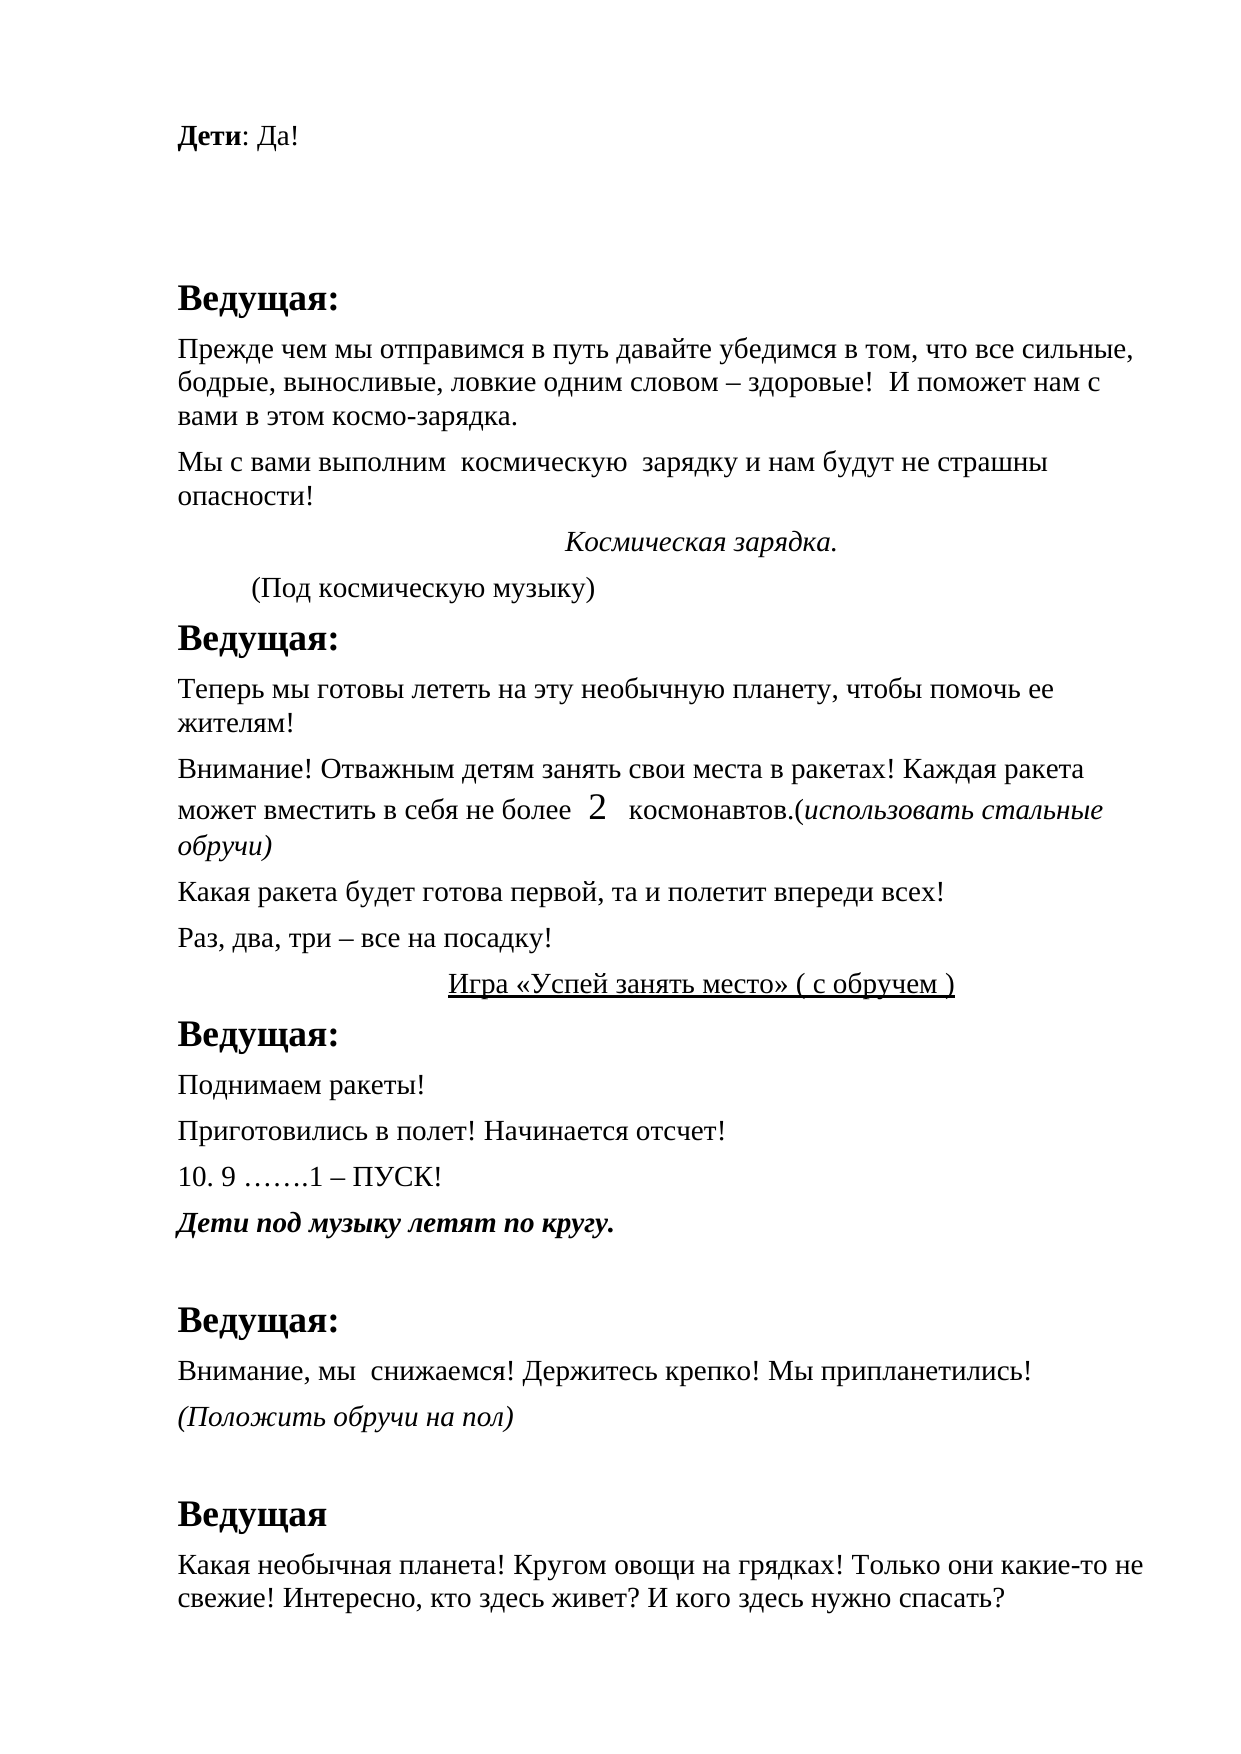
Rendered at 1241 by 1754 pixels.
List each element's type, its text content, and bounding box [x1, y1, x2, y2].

text Дети под музыку летят по кругу. [177, 1206, 1152, 1239]
text Прежде чем мы отправимся в путь давайте убедимся в том, что все сильные, бодрые, выносливые, ловкие одним словом – здоровые! И поможет нам с вами в этом космо-зарядка. [177, 331, 1152, 432]
text Ведущая: [177, 1298, 1152, 1341]
text Ведущая: [177, 616, 1152, 659]
text Ведущая: [177, 275, 1152, 318]
text Раз, два, три – все на посадку! [177, 920, 1152, 953]
text Какая ракета будет готова первой, та и полетит впереди всех! [177, 874, 1152, 907]
text Космическая зарядка. [177, 524, 1152, 557]
text Теперь мы готовы лететь на эту необычную планету, чтобы помочь ее жителям! [177, 671, 1152, 738]
text Приготовились в полет! Начинается отсчет! [177, 1113, 1152, 1147]
text 10. 9 …….1 – ПУСК! [177, 1159, 1152, 1193]
text Поднимаем ракеты! [177, 1067, 1152, 1101]
text Дети: Да! [177, 118, 1152, 152]
text (Положить обручи на пол) [177, 1399, 1152, 1433]
text Внимание! Отважным детям занять свои места в ракетах! Каждая ракета может вместить в себя не более 2 космонавтов.(использовать стальные обручи) [177, 751, 1152, 861]
text Ведущая: [177, 1012, 1152, 1055]
text Игра «Успей занять место» ( с обручем ) [251, 966, 1152, 999]
text Мы с вами выполним космическую зарядку и нам будут не страшны опасности! [177, 444, 1152, 511]
text (Под космическую музыку) [177, 570, 1152, 603]
text Какая необычная планета! Кругом овощи на грядках! Только они какие-то не свежие! Интересно, кто здесь живет? И кого здесь нужно спасать? [177, 1547, 1152, 1614]
text Внимание, мы снижаемся! Держитесь крепко! Мы припланетились! [177, 1353, 1152, 1387]
text Ведущая [177, 1491, 1152, 1534]
